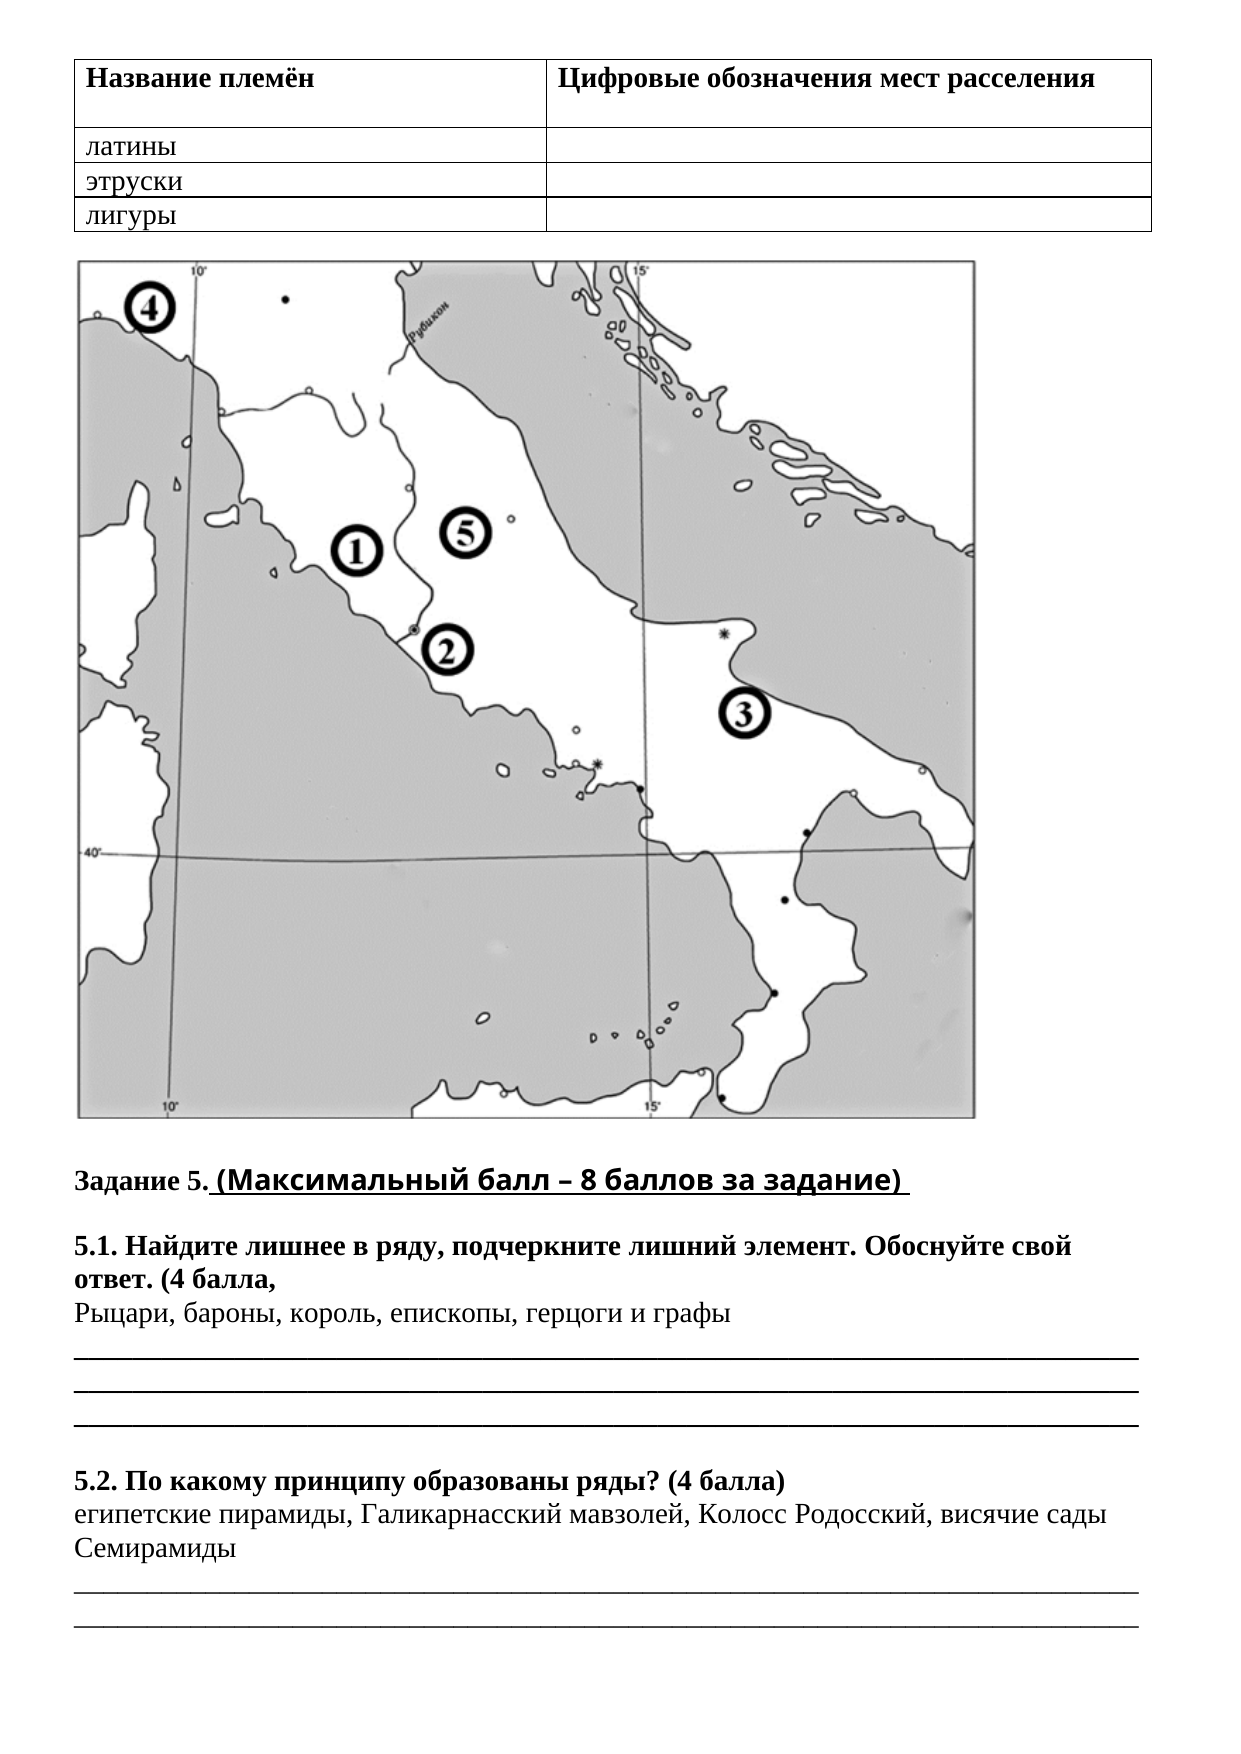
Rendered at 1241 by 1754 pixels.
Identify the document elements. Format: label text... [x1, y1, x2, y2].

table_cell [547, 128, 1151, 162]
text Задание 5. (Максимальный балл – 8 баллов за задание) [74, 1159, 1152, 1199]
text __________________________________________________________________________________________________________________________________________________ [74, 1563, 1152, 1631]
table_cell [547, 163, 1151, 196]
table_header Название племён [75, 60, 546, 127]
table_header Цифровые обозначения мест расселения [547, 60, 1151, 127]
text Рыцари, бароны, король, епископы, герцоги и графы [74, 1295, 1152, 1329]
text ___________________________________________________________________________________________________________________________________________________________________________________________________________________________ [74, 1329, 1152, 1429]
text 5.2. По какому принципу образованы ряды? (4 балла) [74, 1463, 1152, 1496]
table_cell этруски [75, 163, 546, 196]
table_cell латины [75, 128, 546, 162]
text 5.1. Найдите лишнее в ряду, подчеркните лишний элемент. Обоснуйте свой ответ. (4 балла, [74, 1228, 1152, 1295]
table_cell [547, 198, 1151, 231]
text египетские пирамиды, Галикарнасский мавзолей, Колосс Родосский, висячие сады Семирамиды [74, 1496, 1152, 1563]
picture [73, 256, 982, 1126]
table_cell лигуры [75, 198, 546, 231]
